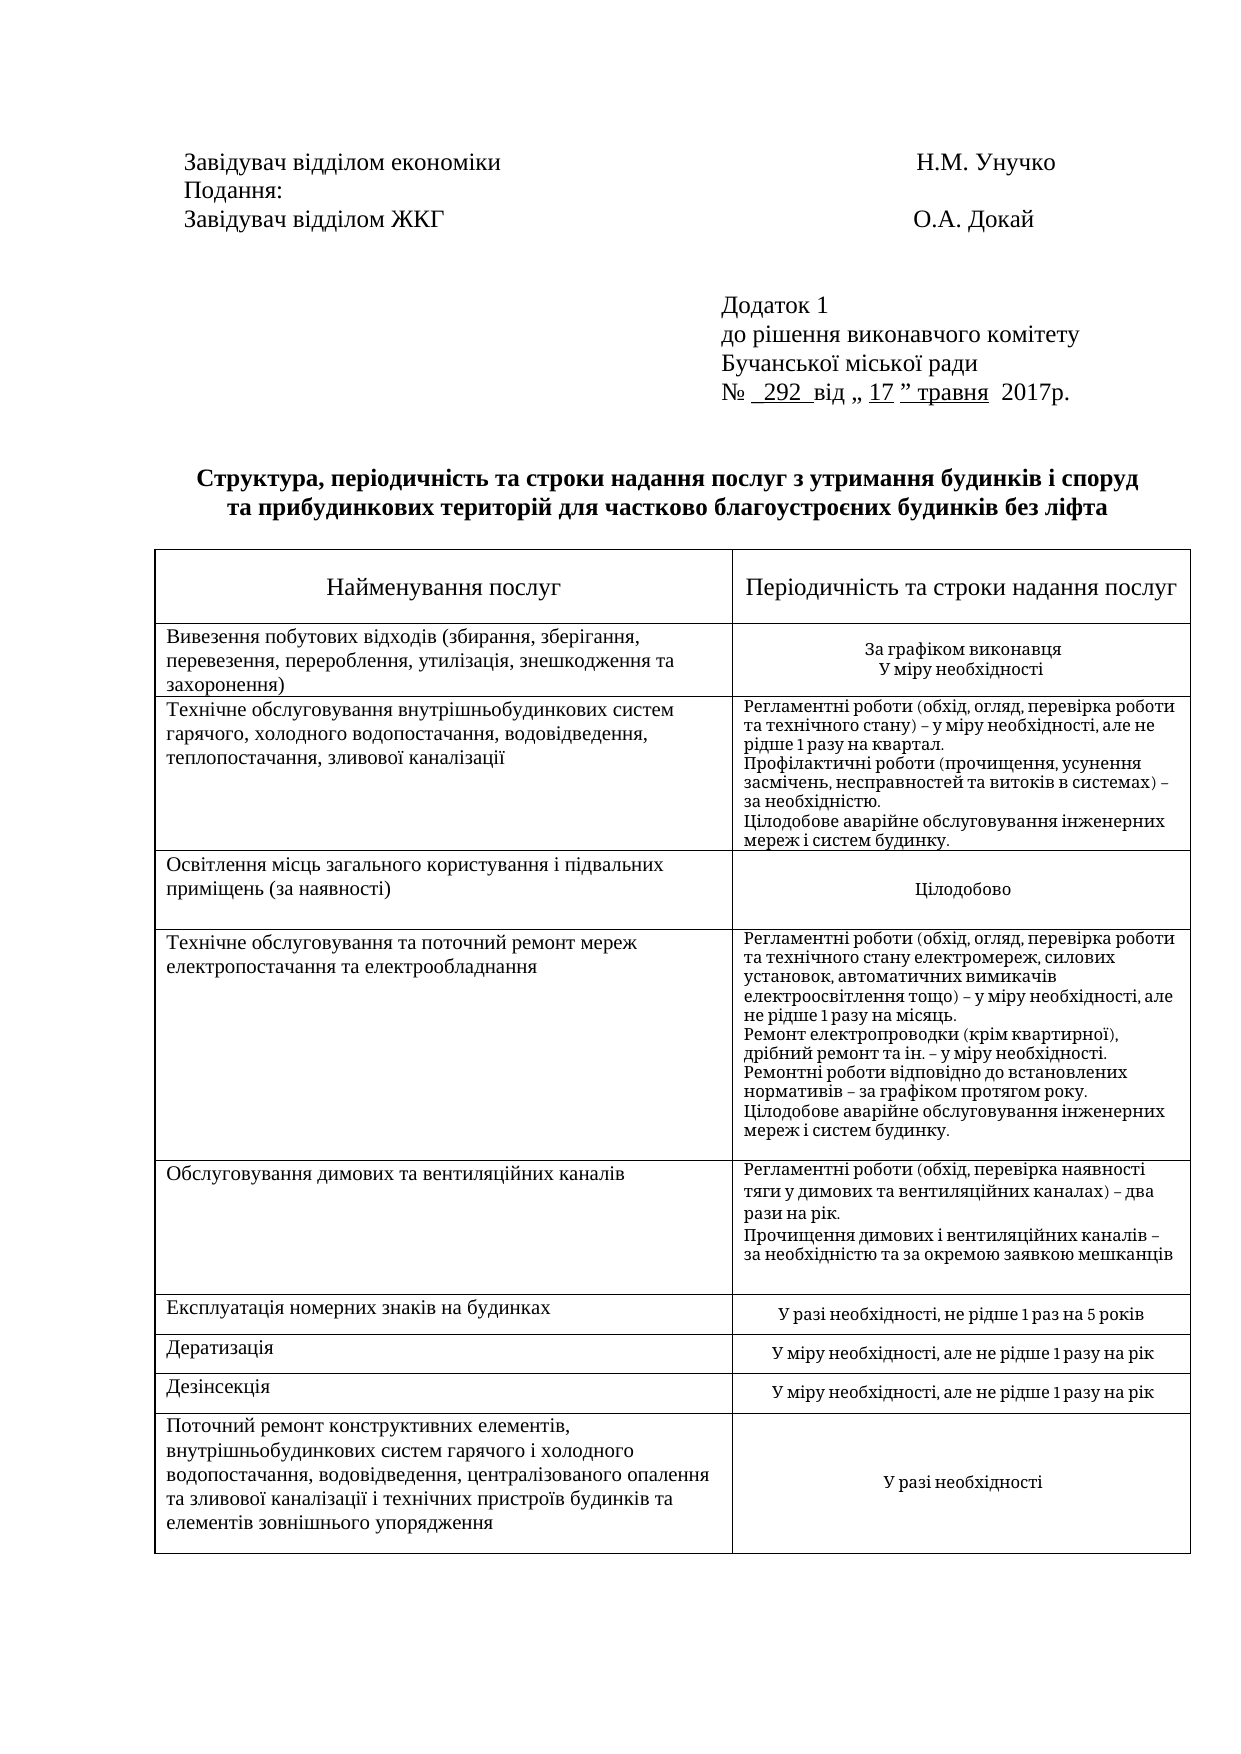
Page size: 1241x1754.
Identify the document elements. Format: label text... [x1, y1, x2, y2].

table_cell У разі необхідності, не рідше 1 раз на 5 років [733, 1295, 1190, 1334]
table_cell Технічне обслуговування та поточний ремонт мереж електропостачання та електрообладнання [156, 930, 732, 1159]
text Подання: [183, 176, 1152, 204]
table_cell Регламентні роботи (обхід, огляд, перевірка роботи та технічного стану електромереж, силових установок, автоматичних вимикачів електроосвітлення тощо) – у міру необхідності, але не рідше 1 разу на місяць. Ремонт електропроводки (крім квартирної), дрібний ремонт та ін. – у міру необхідності. Ремонтні роботи відповідно до встановлених нормативів – за графіком протягом року. Цілодобове аварійне обслуговування інженерних мереж і систем будинку. [733, 930, 1190, 1159]
table_cell Освітлення місць загального користування і підвальних приміщень (за наявності) [156, 851, 732, 928]
table_cell Поточний ремонт конструктивних елементів, внутрішньобудинкових систем гарячого і холодного водопостачання, водовідведення, централізованого опалення та зливової каналізації і технічних пристроїв будинків та елементів зовнішнього упорядження [156, 1414, 732, 1553]
table_cell У міру необхідності, але не рідше 1 разу на рік [733, 1335, 1190, 1373]
table_cell Регламентні роботи (обхід, огляд, перевірка роботи та технічного стану) – у міру необхідності, але не рідше 1 разу на квартал. Профілактичні роботи (прочищення, усунення засмічень, несправностей та витоків в системах) – за необхідністю. Цілодобове аварійне обслуговування інженерних мереж і систем будинку. [733, 697, 1190, 850]
table_cell Дератизація [156, 1335, 732, 1373]
table_cell Технічне обслуговування внутрішньобудинкових систем гарячого, холодного водопостачання, водовідведення, теплопостачання, зливової каналізації [156, 697, 732, 850]
text Завідувач відділом економіки Н.М. Унучко [177, 147, 1152, 176]
table_cell Регламентні роботи (обхід, перевірка наявності тяги у димових та вентиляційних каналах) – два рази на рік. Прочищення димових і вентиляційних каналів – за необхідністю та за окремою заявкою мешканців [733, 1161, 1190, 1294]
text Завідувач відділом ЖКГ О.А. Докай [183, 204, 1152, 233]
table_header Найменування послуг [156, 550, 732, 623]
text Додаток 1 [224, 291, 1105, 319]
table_cell За графіком виконавця У міру необхідності [733, 624, 1190, 696]
text до рішення виконавчого комітету [224, 319, 1105, 348]
table_cell У міру необхідності, але не рідше 1 разу на рік [733, 1374, 1190, 1412]
text Бучанської міської ради [224, 348, 1105, 377]
table_cell Вивезення побутових відходів (збирання, зберігання, перевезення, перероблення, утилізація, знешкодження та захоронення) [156, 624, 732, 696]
table_cell У разі необхідності [733, 1414, 1190, 1553]
table_header Періодичність та строки надання послуг [733, 550, 1190, 623]
table_cell Цілодобово [733, 851, 1190, 928]
text № _292 від „ 17 ” травня 2017р. [224, 377, 1105, 406]
table_cell Експлуатація номерних знаків на будинках [156, 1295, 732, 1334]
text Структура, періодичність та строки надання послуг з утримання будинків і споруд та прибудинкових територій для частково благоустроєних будинків без ліфта [183, 463, 1152, 521]
table_cell Обслуговування димових та вентиляційних каналів [156, 1161, 732, 1294]
table_cell Дезінсекція [156, 1374, 732, 1412]
